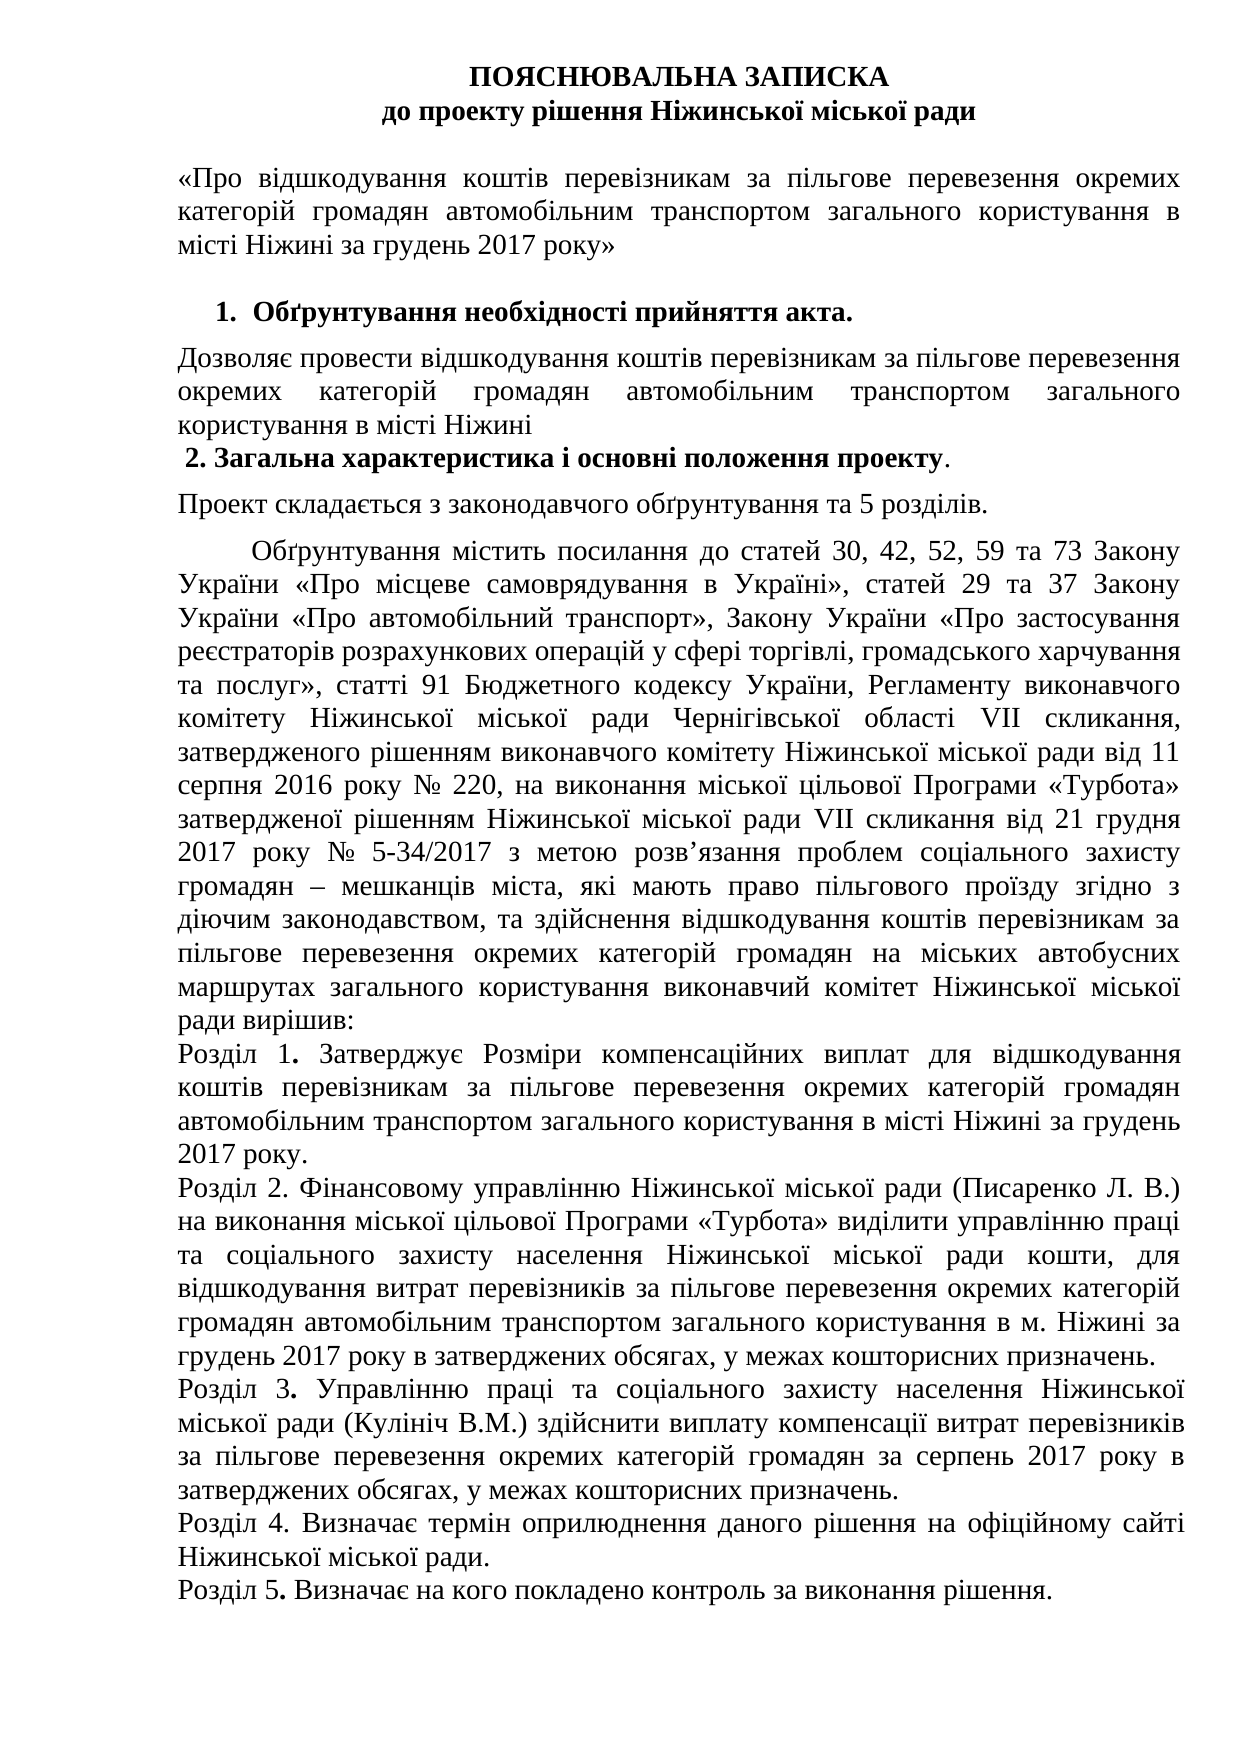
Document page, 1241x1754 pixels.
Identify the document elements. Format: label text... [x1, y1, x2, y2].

text Розділ 1. Затверджує Розміри компенсаційних виплат для відшкодування коштів перевізникам за пільгове перевезення окремих категорій громадян автомобільним транспортом загального користування в місті Ніжині за грудень 2017 року. [177, 1036, 1181, 1170]
text «Про відшкодування коштів перевізникам за пільгове перевезення окремих категорій громадян автомобільним транспортом загального користування в місті Ніжині за грудень 2017 року» [177, 160, 1181, 260]
text Обґрунтування містить посилання до статей 30, 42, 52, 59 та 73 Закону України «Про місцеве самоврядування в Україні», статей 29 та 37 Закону України «Про автомобільний транспорт», Закону України «Про застосування реєстраторів розрахункових операцій у сфері торгівлі, громадського харчування та послуг», статті 91 Бюджетного кодексу України, Регламенту виконавчого комітету Ніжинської міської ради Чернігівської області VІІ скликання, затвердженого рішенням виконавчого комітету Ніжинської міської ради від 11 серпня 2016 року № 220, на виконання міської цільової Програми «Турбота» затвердженої рішенням Ніжинської міської ради VІІ скликання від 21 грудня 2017 року № 5-34/2017 з метою розв’язання проблем соціального захисту громадян – мешканців міста, які мають право пільгового проїзду згідно з діючим законодавством, та здійснення відшкодування коштів перевізникам за пільгове перевезення окремих категорій громадян на міських автобусних маршрутах загального користування виконавчий комітет Ніжинської міської ради вирішив: [177, 533, 1181, 1036]
text Дозволяє провести відшкодування коштів перевізникам за пільгове перевезення окремих категорій громадян автомобільним транспортом загального користування в місті Ніжині [177, 340, 1181, 441]
text Проект складається з законодавчого обґрунтування та 5 розділів. [177, 487, 1186, 520]
text Розділ 3. Управлінню праці та соціального захисту населення Ніжинської міської ради (Кулініч В.М.) здійснити виплату компенсації витрат перевізників за пільгове перевезення окремих категорій громадян за серпень 2017 року в затверджених обсягах, у межах кошторисних призначень. [177, 1371, 1186, 1505]
text Розділ 5. Визначає на кого покладено контроль за виконання рішення. [177, 1572, 1181, 1606]
text Розділ 4. Визначає термін оприлюднення даного рішення на офіційному сайті Ніжинської міської ради. [177, 1505, 1186, 1572]
text ПОЯСНЮВАЛЬНА ЗАПИСКА [177, 59, 1181, 93]
text 2. Загальна характеристика і основні положення проекту. [177, 441, 1186, 474]
text до проекту рішення Ніжинської міської ради [177, 93, 1181, 126]
text Розділ 2. Фінансовому управлінню Ніжинської міської ради (Писаренко Л. В.) на виконання міської цільової Програми «Турбота» виділити управлінню праці та соціального захисту населення Ніжинської міської ради кошти, для відшкодування витрат перевізників за пільгове перевезення окремих категорій громадян автомобільним транспортом загального користування в м. Ніжині за грудень 2017 року в затверджених обсягах, у межах кошторисних призначень. [177, 1170, 1181, 1371]
list Обґрунтування необхідності прийняття акта. [215, 294, 1186, 327]
